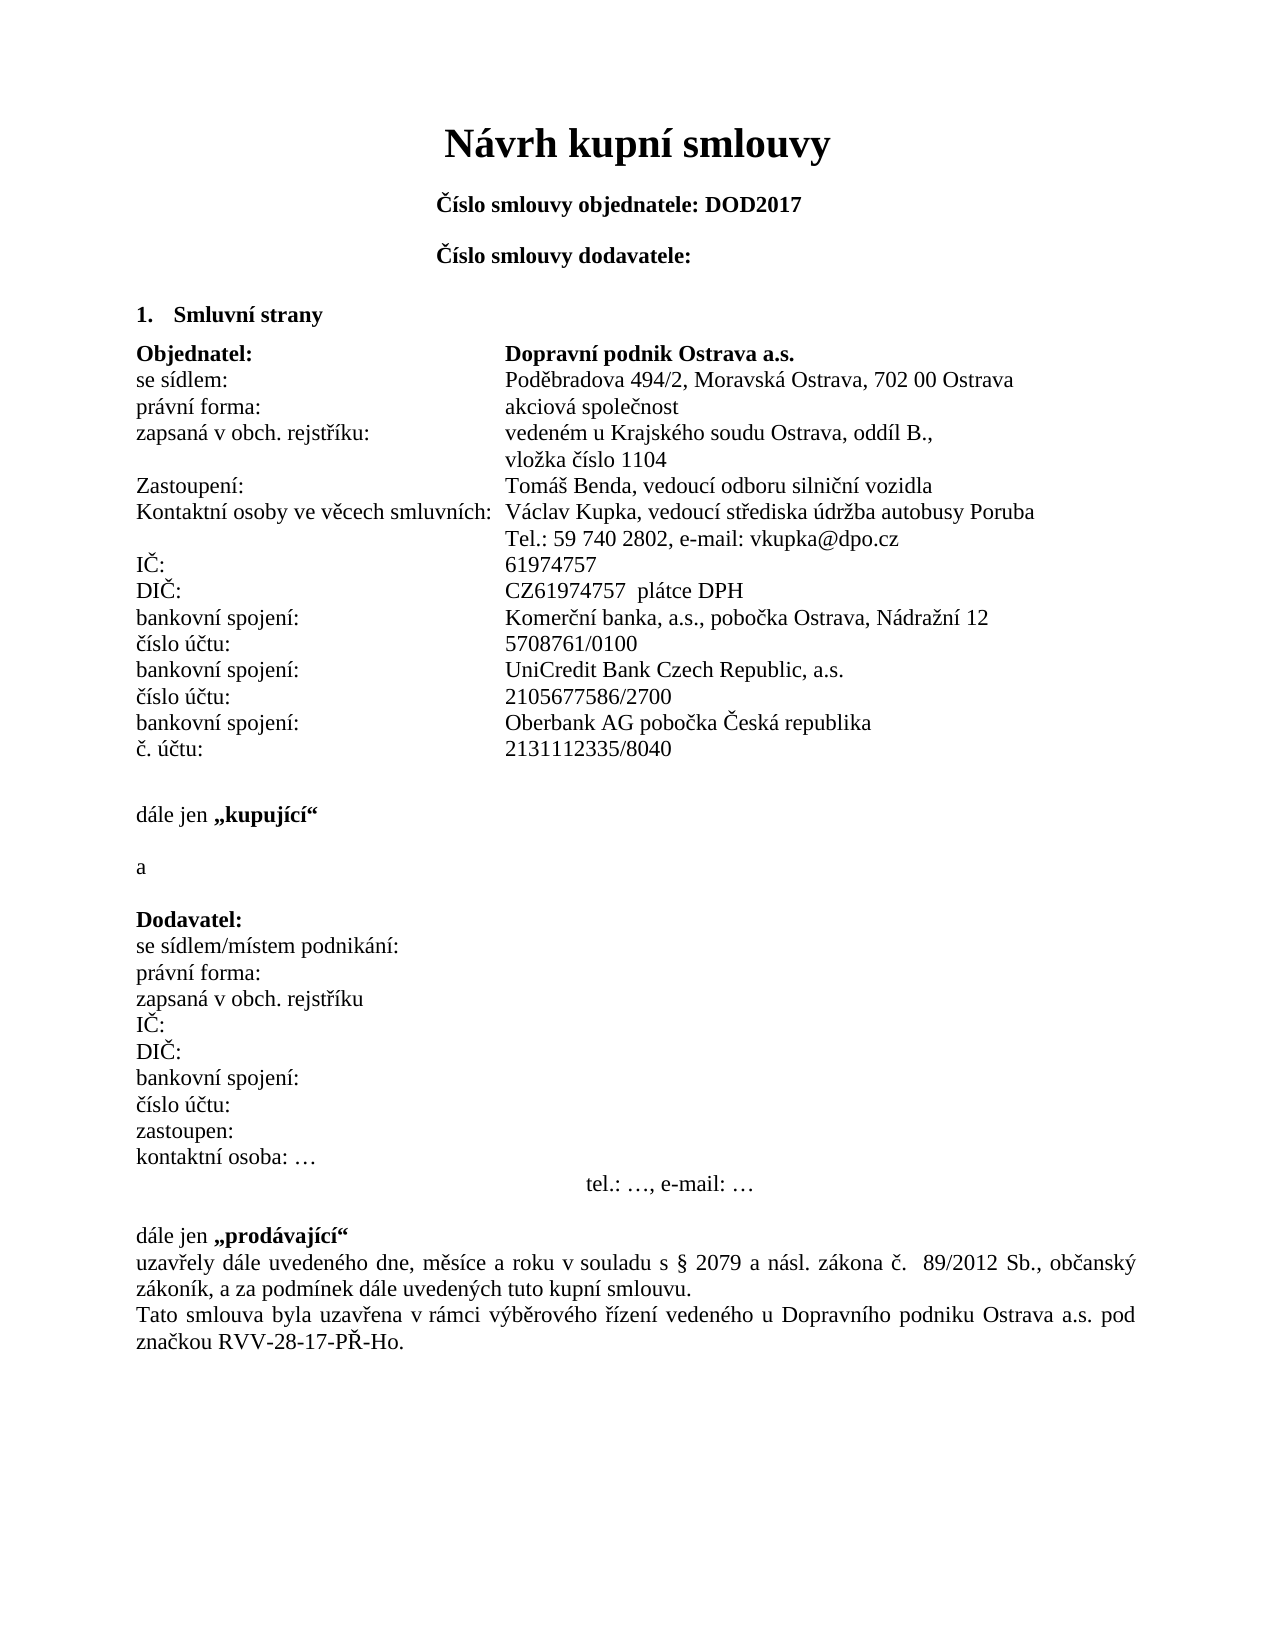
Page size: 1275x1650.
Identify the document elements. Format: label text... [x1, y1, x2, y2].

text právní forma: [136, 959, 1137, 985]
text bankovní spojení: [136, 1064, 1137, 1091]
text Tato smlouva byla uzavřena v rámci výběrového řízení vedeného u Dopravního podniku Ostrava a.s. pod značkou RVV-28-17-PŘ-Ho. [136, 1301, 1137, 1354]
text číslo účtu: 5708761/0100 [136, 630, 1137, 656]
text IČ: 61974757 [136, 551, 1137, 577]
text číslo účtu: 2105677586/2700 [136, 683, 1137, 709]
text kontaktní osoba: … [136, 1143, 1137, 1170]
text zastoupen: [136, 1117, 1137, 1143]
text a [136, 853, 1137, 880]
text dále jen „kupující“ [136, 801, 1137, 827]
text Zastoupení: Tomáš Benda, vedoucí odboru silniční vozidla [136, 472, 1139, 498]
text Objednatel: Dopravní podnik Ostrava a.s. [136, 340, 1137, 367]
subtitle Číslo smlouvy dodavatele: [436, 242, 1137, 269]
text číslo účtu: [136, 1091, 1137, 1117]
text zapsaná v obch. rejstříku: vedeném u Krajského soudu Ostrava, oddíl B., [136, 419, 1137, 446]
text bankovní spojení: UniCredit Bank Czech Republic, a.s. [136, 656, 1137, 683]
text uzavřely dále uvedeného dne, měsíce a roku v souladu s § 2079 a násl. zákona č. 89/2012 Sb., občanský zákoník, a za podmínek dále uvedených tuto kupní smlouvu. [136, 1249, 1137, 1301]
text bankovní spojení: Komerční banka, a.s., pobočka Ostrava, Nádražní 12 [136, 604, 1137, 630]
text se sídlem: Poděbradova 494/2, Moravská Ostrava, 702 00 Ostrava [136, 367, 1137, 393]
text DIČ: CZ61974757 plátce DPH [136, 577, 1137, 604]
text bankovní spojení: Oberbank AG pobočka Česká republika [136, 709, 1139, 736]
text vložka číslo 1104 [136, 446, 1137, 472]
text IČ: [136, 1012, 1137, 1038]
text č. účtu: 2131112335/8040 [136, 736, 1139, 762]
text Návrh kupní smlouvy [136, 118, 1139, 166]
text Kontaktní osoby ve věcech smluvních: Václav Kupka, vedoucí střediska údržba autobusy Poruba [136, 498, 1139, 525]
text zapsaná v obch. rejstříku [136, 985, 1137, 1012]
text dále jen „prodávající“ [136, 1222, 1139, 1249]
text Dodavatel: [136, 906, 1137, 932]
text DIČ: [136, 1038, 1137, 1064]
list Smluvní strany [136, 301, 1139, 328]
text tel.: …, e-mail: … [136, 1170, 1137, 1196]
subtitle Číslo smlouvy objednatele: DOD2017 [436, 191, 1137, 217]
text právní forma: akciová společnost [136, 393, 1137, 419]
text Tel.: 59 740 2802, e-mail: vkupka@dpo.cz [283, 525, 1139, 551]
text se sídlem/místem podnikání: [136, 932, 1137, 959]
